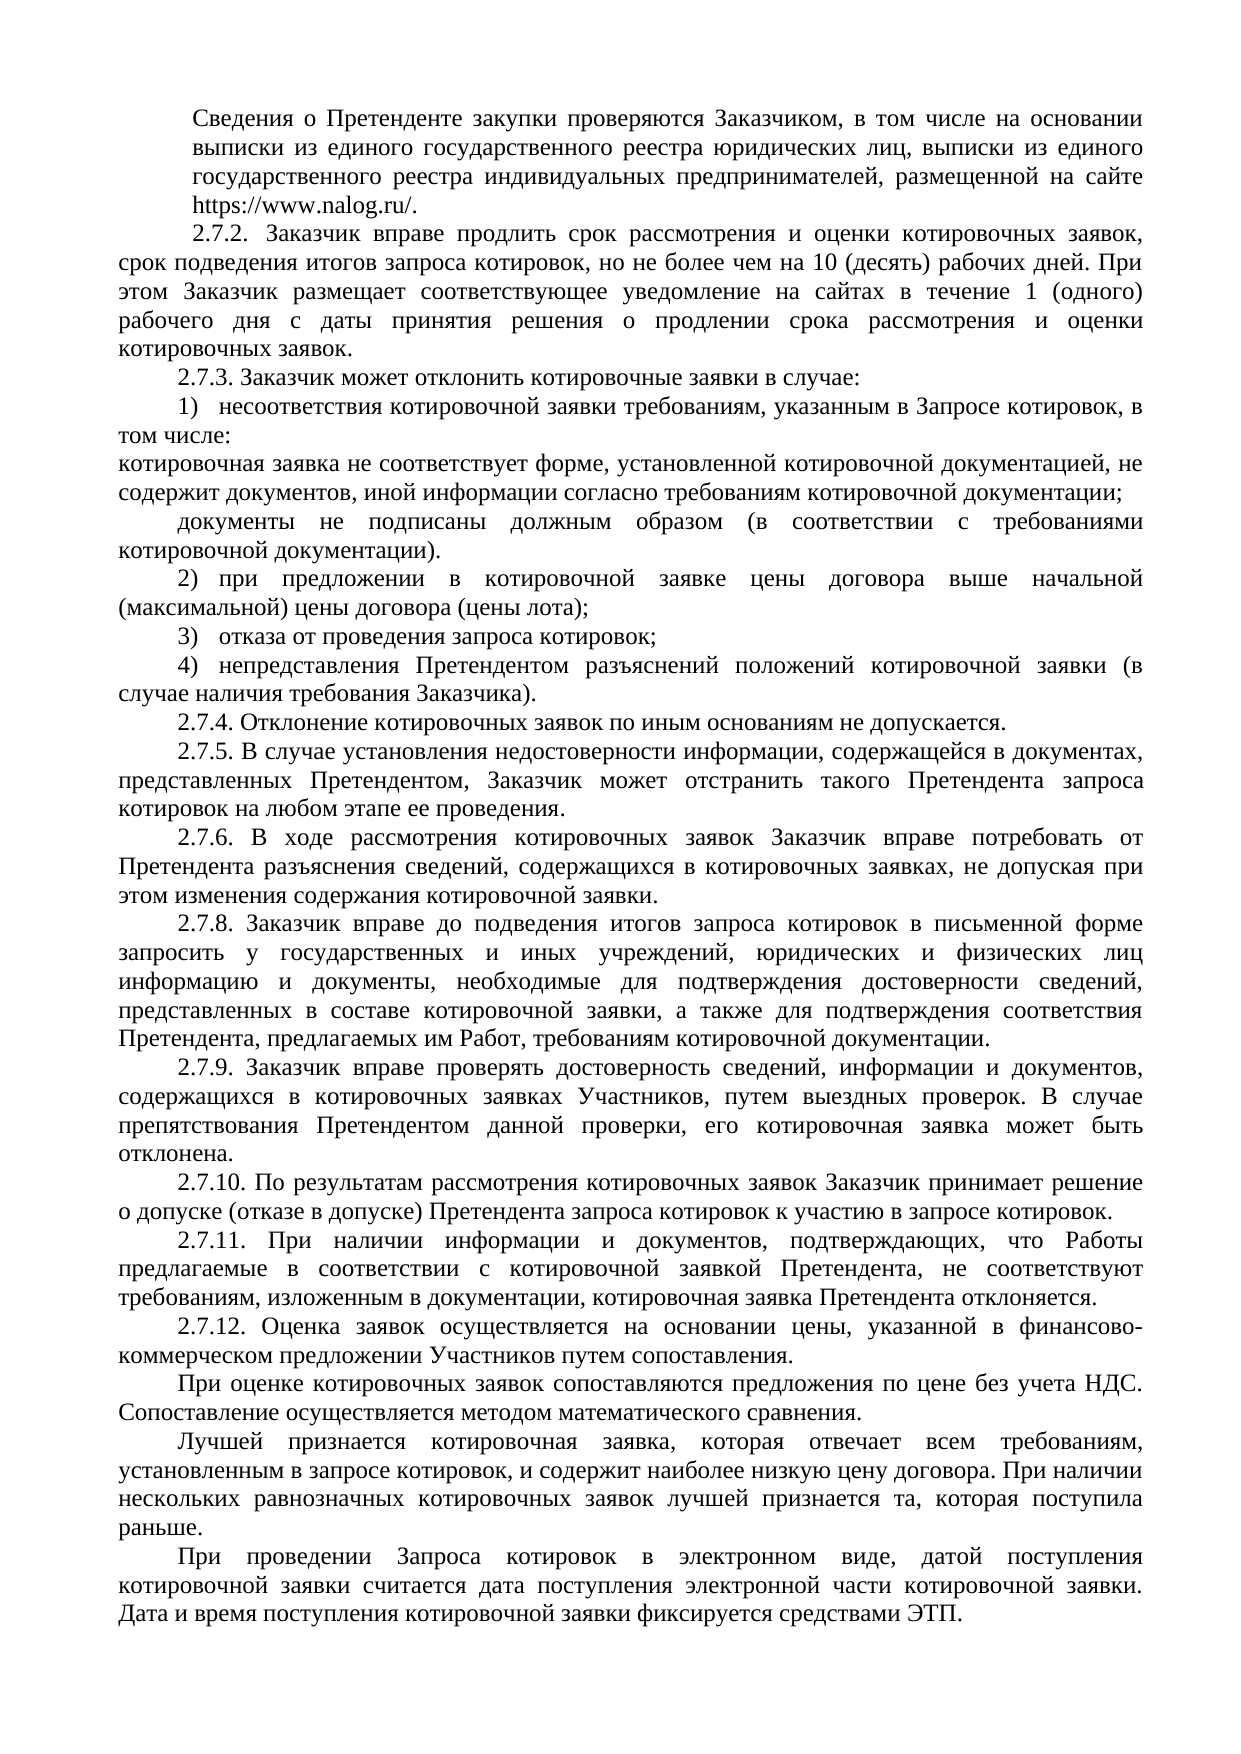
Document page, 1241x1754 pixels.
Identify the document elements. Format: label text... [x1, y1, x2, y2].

text котировочная заявка не соответствует форме, установленной котировочной документацией, не содержит документов, иной информации согласно требованиям котировочной документации; [118, 448, 1144, 506]
text При проведении Запроса котировок в электронном виде, датой поступления котировочной заявки считается дата поступления электронной части котировочной заявки. Дата и время поступления котировочной заявки фиксируется средствами ЭТП. [118, 1541, 1144, 1627]
text 2.7.9. Заказчик вправе проверять достоверность сведений, информации и документов, содержащихся в котировочных заявках Участников, путем выездных проверок. В случае препятствования Претендентом данной проверки, его котировочная заявка может быть отклонена. [118, 1052, 1144, 1167]
text документы не подписаны должным образом (в соответствии с требованиями котировочной документации). [118, 506, 1144, 563]
text 2.7.8. Заказчик вправе до подведения итогов запроса котировок в письменной форме запросить у государственных и иных учреждений, юридических и физических лиц информацию и документы, необходимые для подтверждения достоверности сведений, представленных в составе котировочной заявки, а также для подтверждения соответствия Претендента, предлагаемых им Работ, требованиям котировочной документации. [118, 908, 1144, 1052]
text 2.7.3. Заказчик может отклонить котировочные заявки в случае: [177, 362, 1144, 391]
text Лучшей признается котировочная заявка, которая отвечает всем требованиям, установленным в запросе котировок, и содержит наиболее низкую цену договора. При наличии нескольких равнозначных котировочных заявок лучшей признается та, которая поступила раньше. [118, 1426, 1144, 1541]
text 2.7.12. Оценка заявок осуществляется на основании цены, указанной в финансово-коммерческом предложении Участников путем сопоставления. [118, 1311, 1144, 1368]
text При оценке котировочных заявок сопоставляются предложения по цене без учета НДС. Сопоставление осуществляется методом математического сравнения. [118, 1368, 1144, 1426]
text 2.7.10. По результатам рассмотрения котировочных заявок Заказчик принимает решение о допуске (отказе в допуске) Претендента запроса котировок к участию в запросе котировок. [118, 1167, 1144, 1225]
text 2.7.5. В случае установления недостоверности информации, содержащейся в документах, представленных Претендентом, Заказчик может отстранить такого Претендента запроса котировок на любом этапе ее проведения. [118, 736, 1144, 822]
text 2.7.6. В ходе рассмотрения котировочных заявок Заказчик вправе потребовать от Претендента разъяснения сведений, содержащихся в котировочных заявках, не допуская при этом изменения содержания котировочной заявки. [118, 822, 1144, 908]
list непредставления Претендентом разъяснений положений котировочной заявки (в случае наличия требования Заказчика). [118, 650, 1144, 707]
list отказа от проведения запроса котировок; [118, 621, 1144, 650]
list при предложении в котировочной заявке цены договора выше начальной (максимальной) цены договора (цены лота); [118, 563, 1144, 621]
text 2.7.11. При наличии информации и документов, подтверждающих, что Работы предлагаемые в соответствии с котировочной заявкой Претендента, не соответствуют требованиям, изложенным в документации, котировочная заявка Претендента отклоняется. [118, 1225, 1144, 1311]
list Сведения о Претенденте закупки проверяются Заказчиком, в том числе на основании выписки из единого государственного реестра юридических лиц, выписки из единого государственного реестра индивидуальных предпринимателей, размещенной на сайте https://www.nalog.ru/. [192, 103, 1144, 218]
list несоответствия котировочной заявки требованиям, указанным в Запросе котировок, в том числе: [118, 391, 1144, 448]
list Заказчик вправе продлить срок рассмотрения и оценки котировочных заявок, срок подведения итогов запроса котировок, но не более чем на 10 (десять) рабочих дней. При этом Заказчик размещает соответствующее уведомление на сайтах в течение 1 (одного) рабочего дня с даты принятия решения о продлении срока рассмотрения и оценки котировочных заявок. [118, 218, 1144, 362]
text 2.7.4. Отклонение котировочных заявок по иным основаниям не допускается. [177, 707, 1144, 736]
